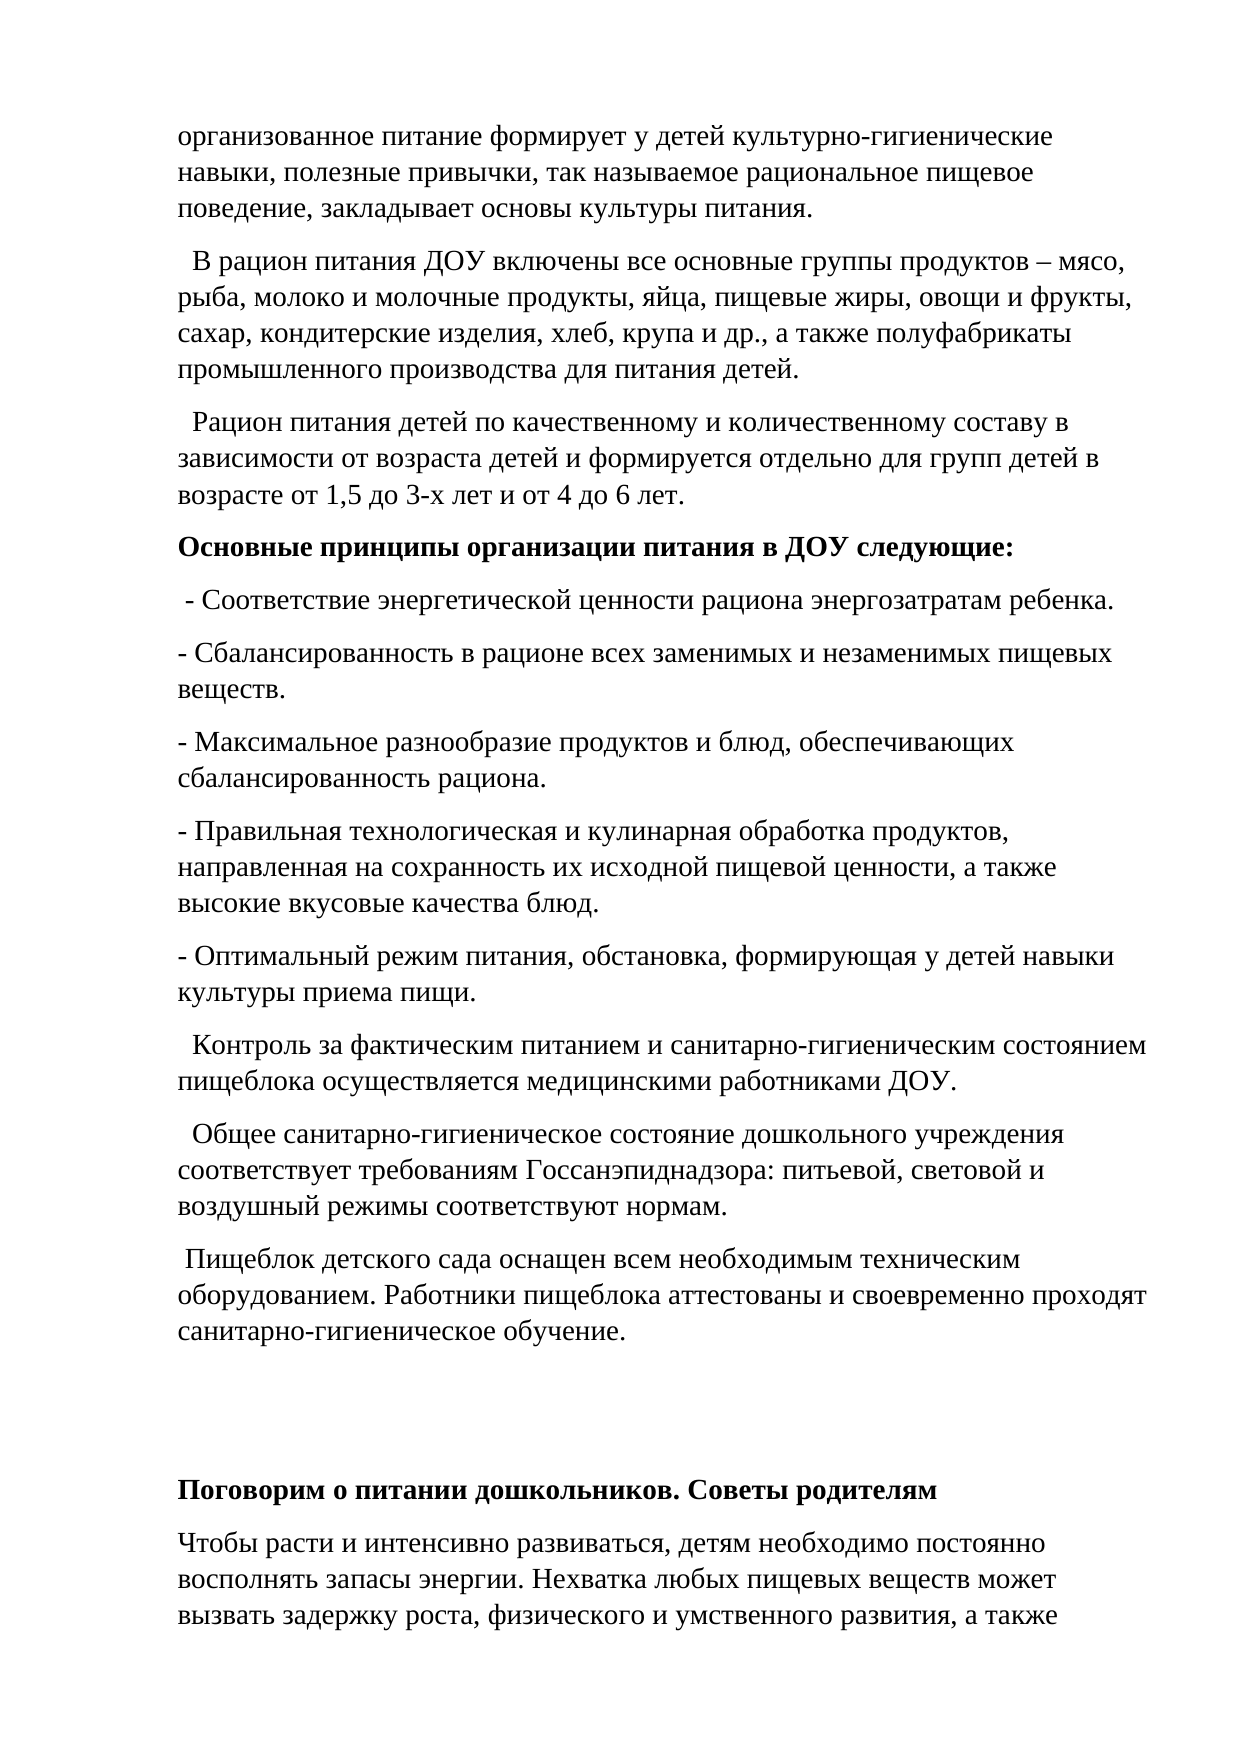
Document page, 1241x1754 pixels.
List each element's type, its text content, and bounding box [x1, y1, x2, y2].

text - Правильная технологическая и кулинарная обработка продуктов, направленная на сохранность их исходной пищевой ценности, а также высокие вкусовые качества блюд. [177, 813, 1152, 919]
text - Сбалансированность в рационе всех заменимых и незаменимых пищевых веществ. [177, 635, 1152, 705]
text - Соответствие энергетической ценности рациона энергозатратам ребенка. [177, 582, 1152, 616]
text Основные принципы организации питания в ДОУ следующие: [177, 529, 1152, 563]
text Поговорим о питании дошкольников. Советы родителям [177, 1472, 1152, 1506]
text Пищеблок детского сада оснащен всем необходимым техническим оборудованием. Работники пищеблока аттестованы и своевременно проходят санитарно-гигиеническое обучение. [177, 1241, 1152, 1347]
text В рацион питания ДОУ включены все основные группы продуктов – мясо, рыба, молоко и молочные продукты, яйца, пищевые жиры, овощи и фрукты, сахар, кондитерские изделия, хлеб, крупа и др., а также полуфабрикаты промышленного производства для питания детей. [177, 243, 1152, 385]
text - Максимальное разнообразие продуктов и блюд, обеспечивающих сбалансированность рациона. [177, 724, 1152, 794]
text Контроль за фактическим питанием и санитарно-гигиеническим состоянием пищеблока осуществляется медицинскими работниками ДОУ. [177, 1027, 1152, 1097]
text - Оптимальный режим питания, обстановка, формирующая у детей навыки культуры приема пищи. [177, 938, 1152, 1008]
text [177, 1525, 1152, 1631]
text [177, 118, 1152, 224]
text Рацион питания детей по качественному и количественному составу в зависимости от возраста детей и формируется отдельно для групп детей в возрасте от 1,5 до 3-х лет и от 4 до 6 лет. [177, 404, 1152, 510]
text Общее санитарно-гигиеническое состояние дошкольного учреждения соответствует требованиям Госсанэпиднадзора: питьевой, световой и воздушный режимы соответствуют нормам. [177, 1116, 1152, 1222]
